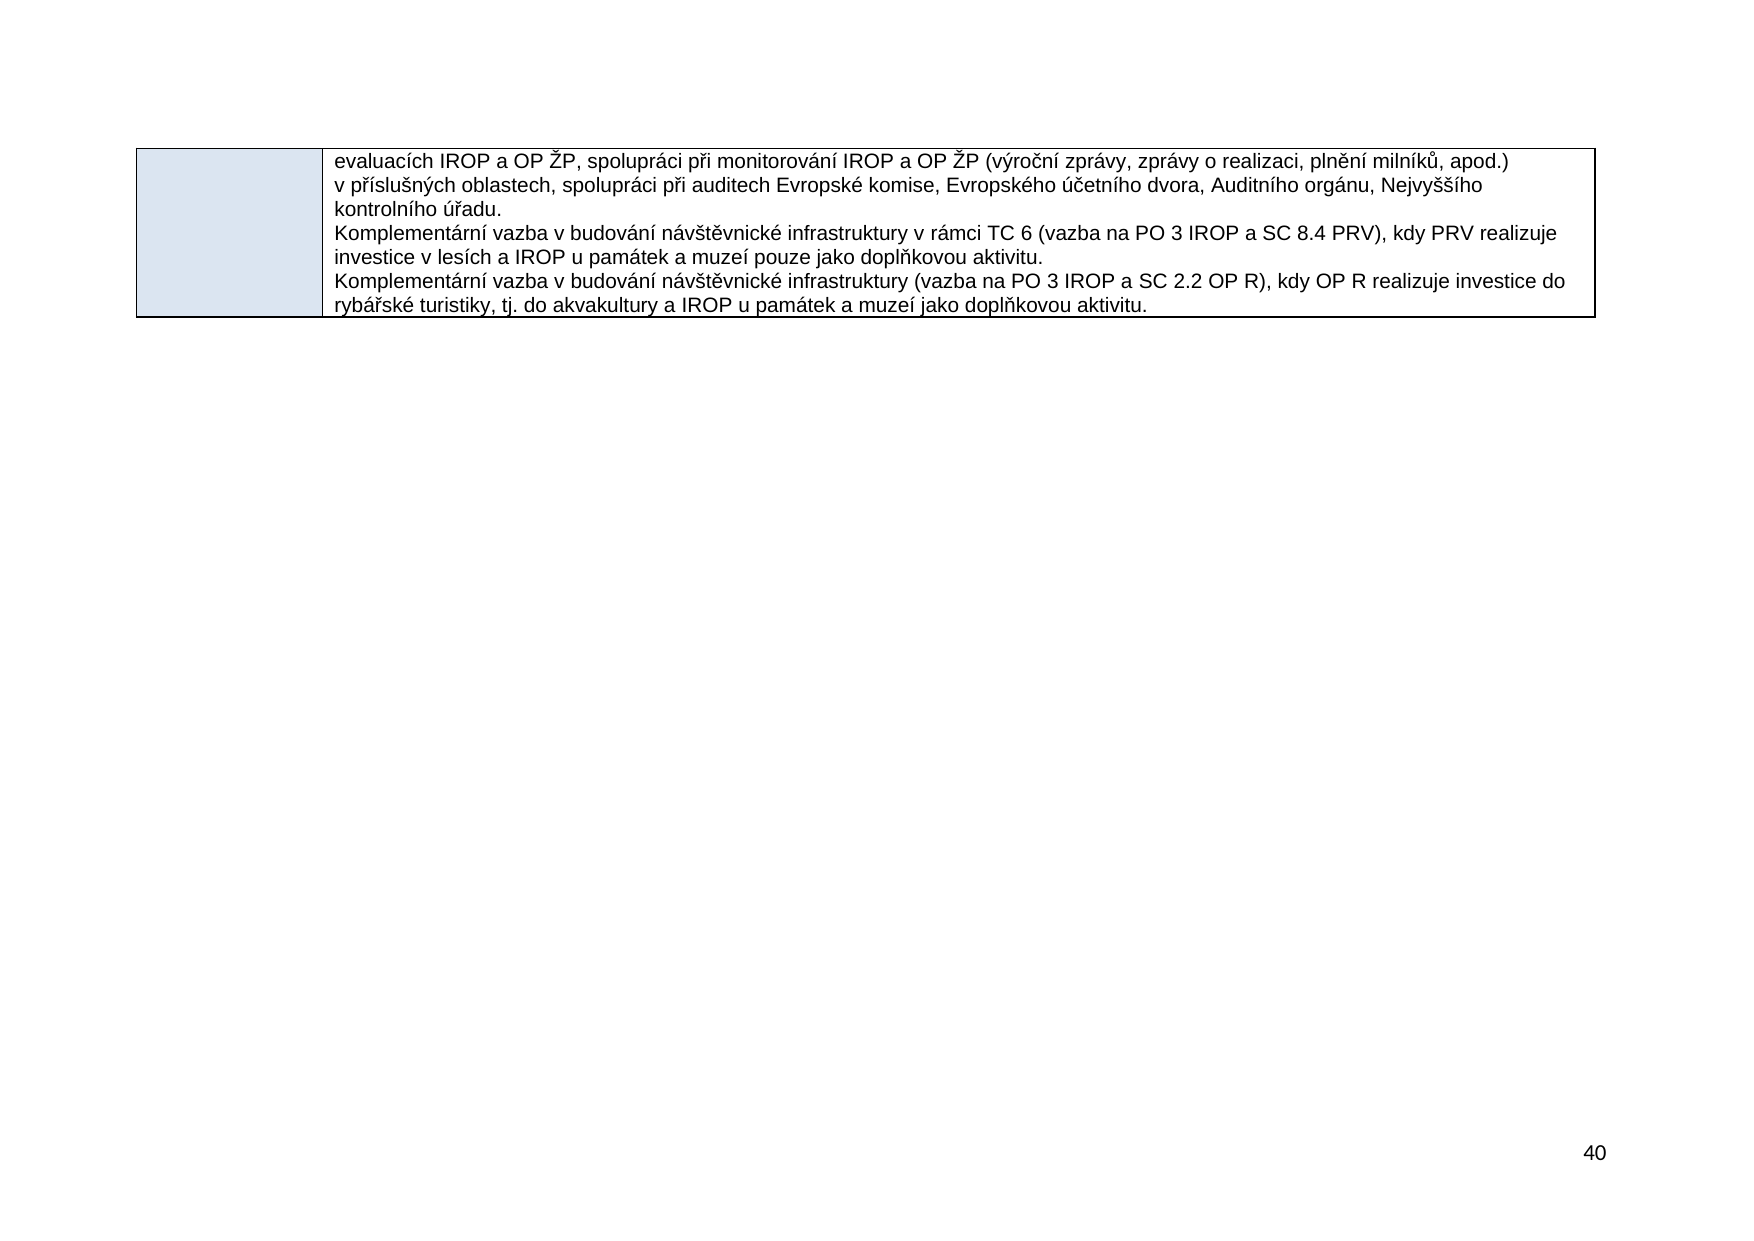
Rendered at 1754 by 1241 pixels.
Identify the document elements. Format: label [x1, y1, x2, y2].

table_cell [137, 149, 322, 316]
table_cell [323, 149, 1594, 316]
